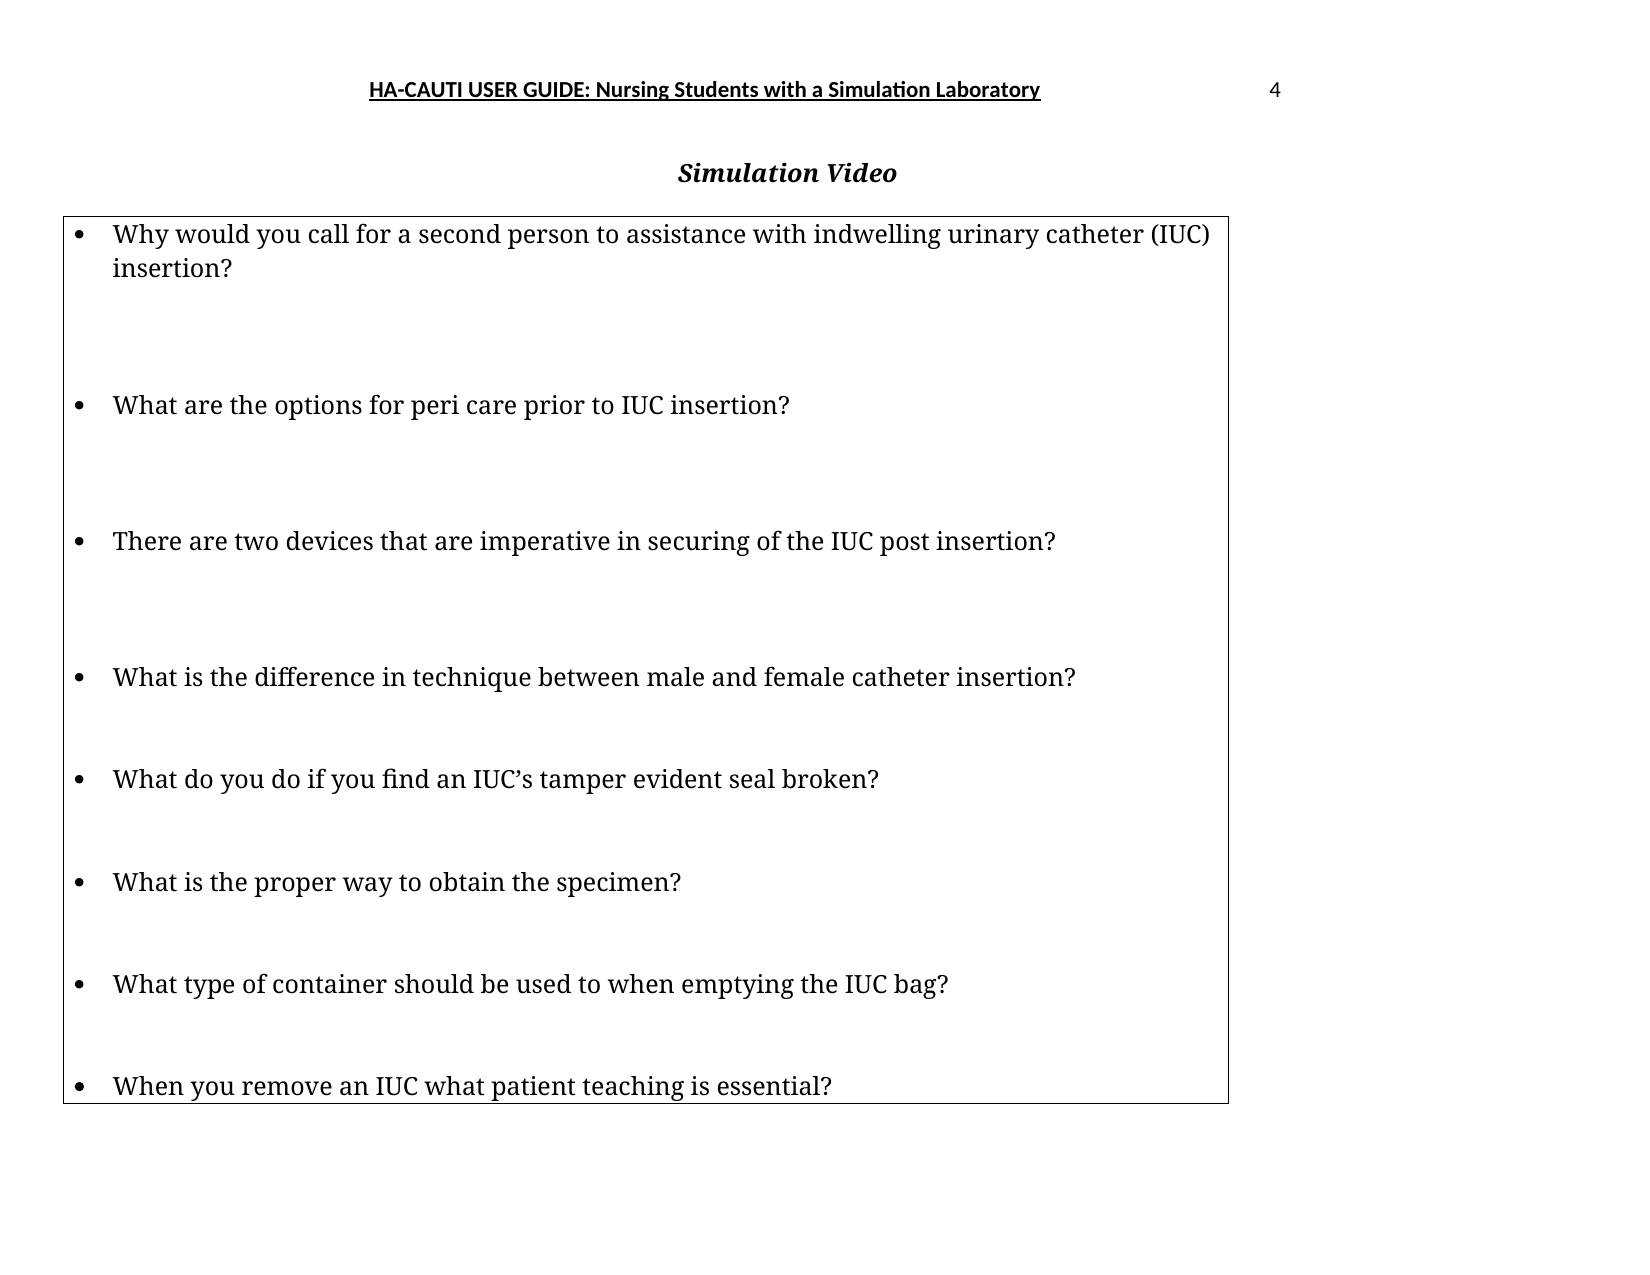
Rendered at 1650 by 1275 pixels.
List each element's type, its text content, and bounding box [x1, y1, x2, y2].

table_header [64, 217, 1228, 1103]
text Simulation Video [75, 156, 1500, 190]
